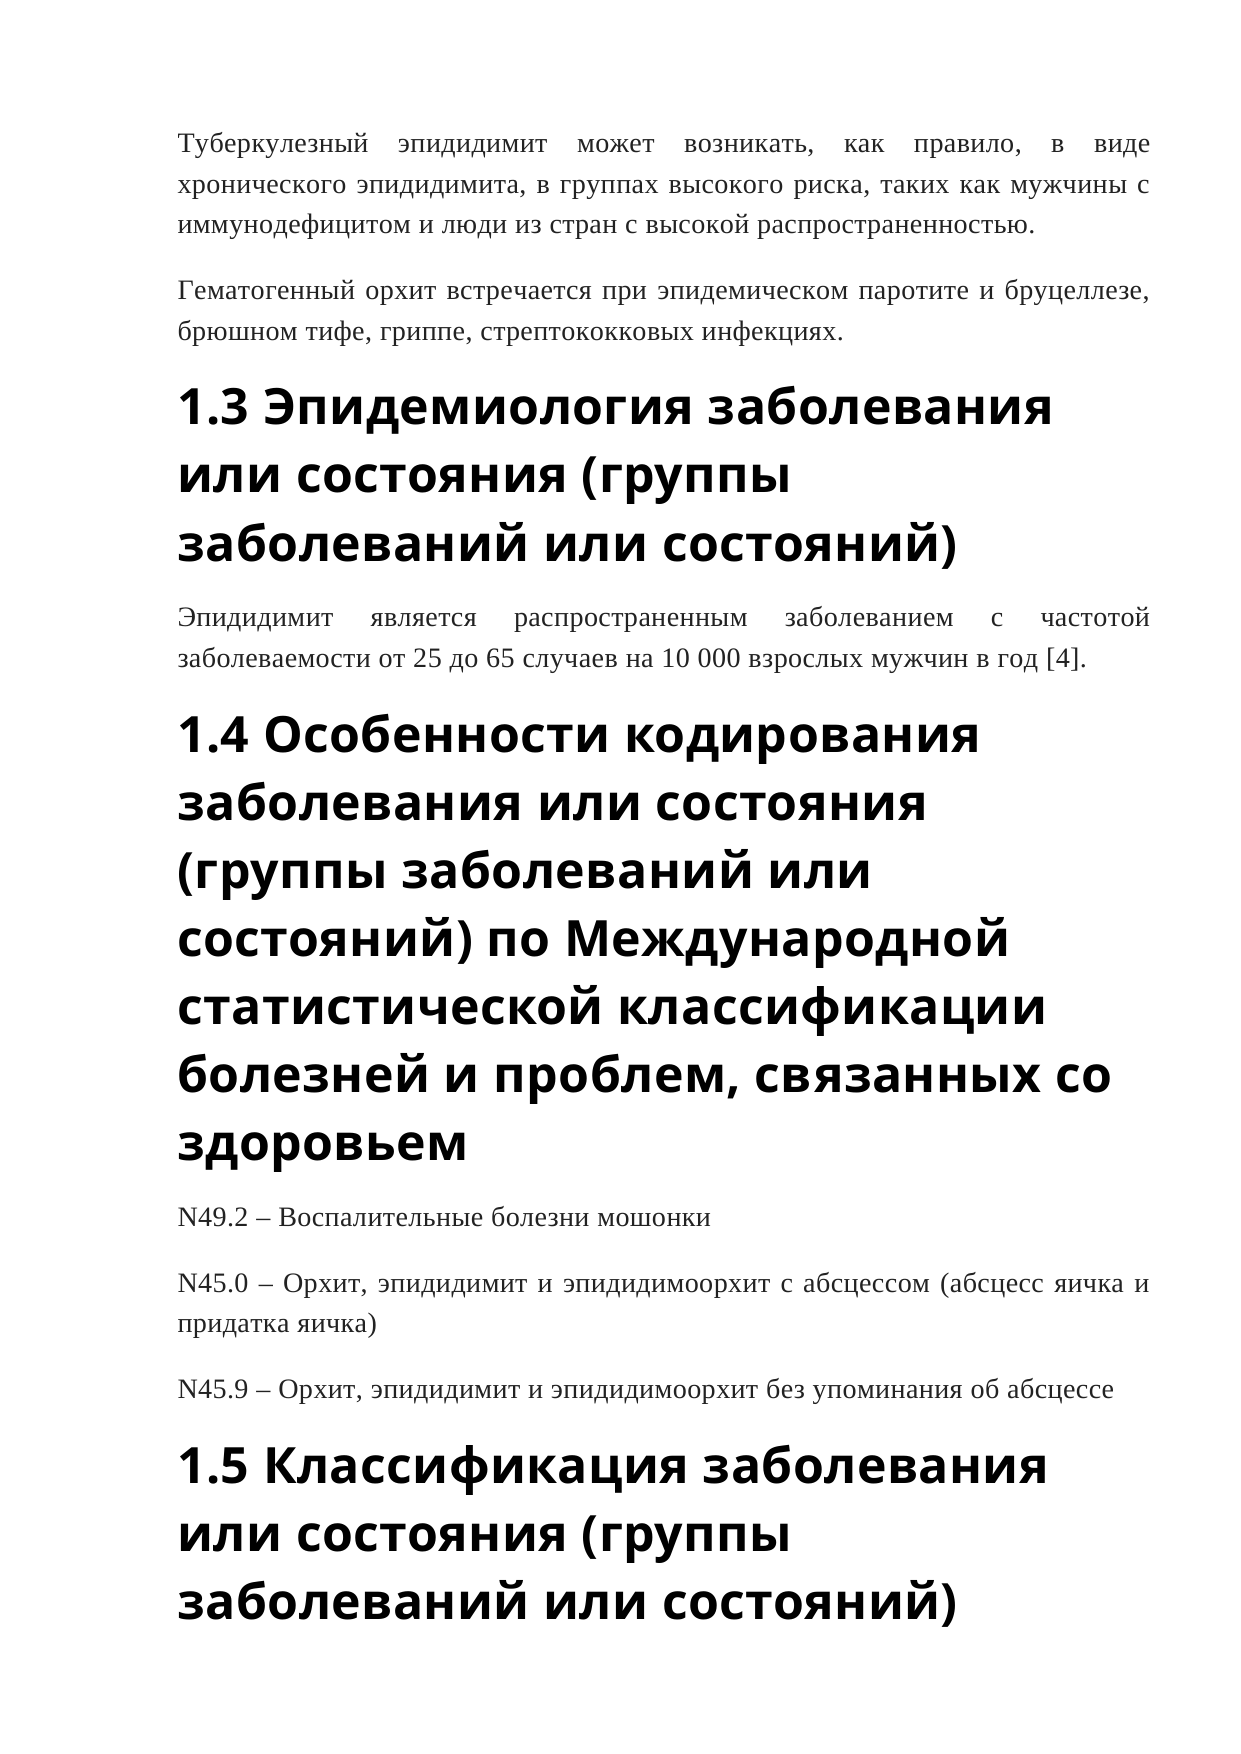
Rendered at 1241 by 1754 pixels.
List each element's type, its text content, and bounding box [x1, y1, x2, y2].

text N45.9 – Орхит, эпидидимит и эпидидимоорхит без упоминания об абсцессе [177, 1364, 1152, 1404]
text Гематогенный орхит встречается при эпидемическом паротите и бруцеллезе, брюшном тифе, гриппе, стрептококковых инфекциях. [177, 265, 1152, 346]
text Эпидидимит является распространенным заболеванием с частотой заболеваемости от 25 до 65 случаев на 10 000 взрослых мужчин в год [4]. [177, 592, 1152, 673]
text Туберкулезный эпидидимит может возникать, как правило, в виде хронического эпидидимита, в группах высокого риска, таких как мужчины с иммунодефицитом и люди из стран с высокой распространенностью. [177, 118, 1152, 240]
text 1.4 Особенности кодирования заболевания или состояния (группы заболеваний или состояний) по Международной статистической классификации болезней и проблем, связанных со здоровьем [177, 698, 1152, 1175]
text 1.5 Классификация заболевания или состояния (группы заболеваний или состояний) [177, 1429, 1152, 1634]
text 1.3 Эпидемиология заболевания или состояния (группы заболеваний или состояний) [177, 371, 1152, 576]
text N49.2 – Воспалительные болезни мошонки [177, 1192, 1152, 1233]
text N45.0 – Орхит, эпидидимит и эпидидимоорхит с абсцессом (абсцесс яичка и придатка яичка) [177, 1258, 1152, 1339]
